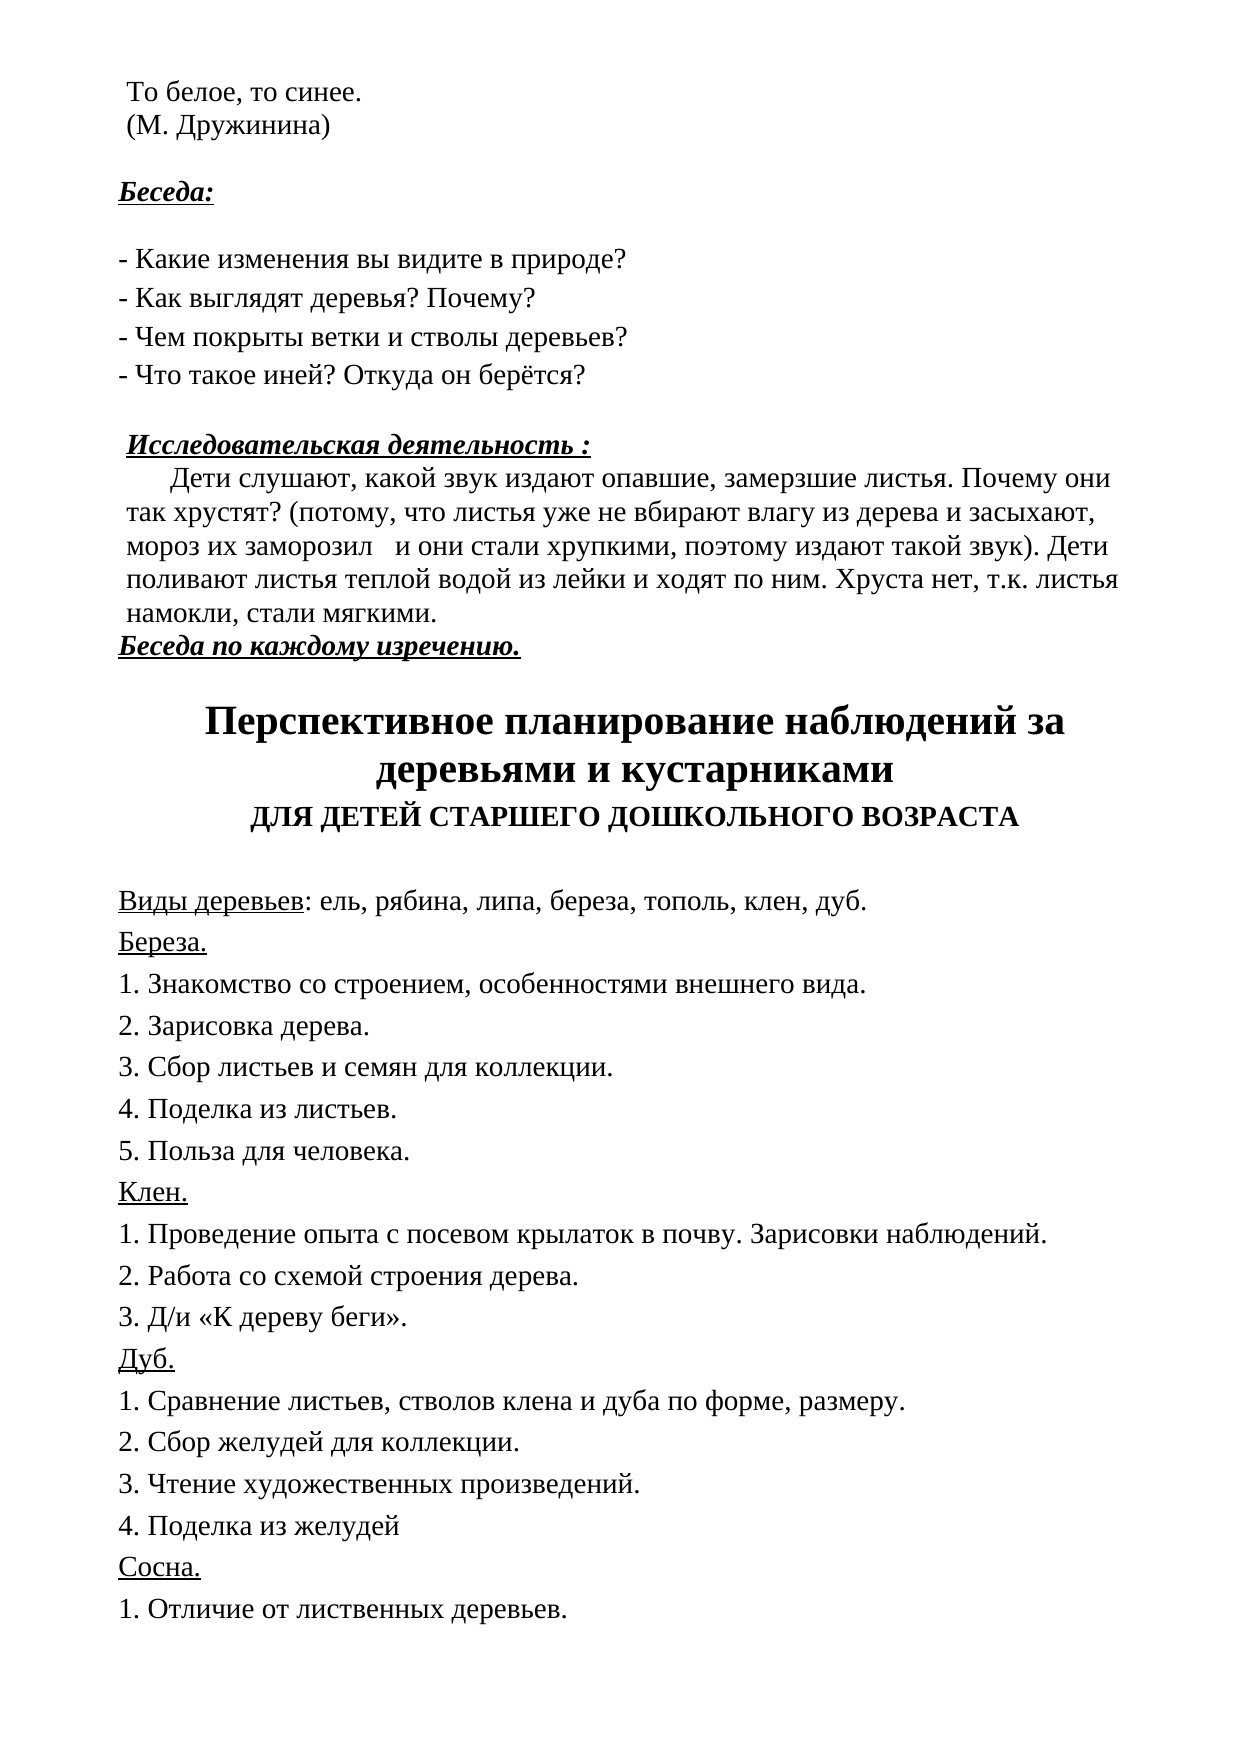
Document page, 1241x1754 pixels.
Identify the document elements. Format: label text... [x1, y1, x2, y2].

text - Как выглядят деревья? Почему? [118, 280, 1144, 314]
text 3. Чтение художественных произведений. [118, 1458, 1152, 1499]
text 2. Зарисовка дерева. [118, 999, 1152, 1041]
text 2. Работа со схемой строения дерева. [118, 1249, 1152, 1291]
text 3. Сбор листьев и семян для коллекции. [118, 1041, 1152, 1083]
text 1. Знакомство со строением, особенностями внешнего вида. [118, 958, 1152, 999]
text 4. Поделка из желудей [118, 1499, 1152, 1541]
text Беседа по каждому изречению. [118, 628, 1144, 662]
text Дуб. [118, 1333, 1152, 1374]
text Клен. [118, 1166, 1152, 1208]
text 2. Сбор желудей для коллекции. [118, 1416, 1152, 1458]
text (М. Дружинина) [126, 107, 1144, 141]
text ДЛЯ ДЕТЕЙ СТАРШЕГО ДОШКОЛЬНОГО ВОЗРАСТА [118, 791, 1152, 833]
text 1. Отличие от лиственных деревьев. [118, 1583, 1152, 1624]
text 5. Польза для человека. [118, 1124, 1152, 1166]
text Перспективное планирование наблюдений за деревьями и кустарниками [118, 695, 1152, 791]
text 1. Сравнение листьев, стволов клена и дуба по форме, размеру. [118, 1374, 1152, 1416]
text 4. Поделка из листьев. [118, 1083, 1152, 1124]
text 1. Проведение опыта с посевом крылаток в почву. Зарисовки наблюдений. [118, 1208, 1152, 1249]
text Исследовательская деятельность : [126, 427, 1144, 461]
text - Чем покрыты ветки и стволы деревьев? - Что такое иней? Откуда он берётся? [118, 319, 1144, 423]
text Береза. [118, 916, 1152, 958]
text - Какие изменения вы видите в природе? [118, 242, 1144, 275]
text То белое, то синее. [126, 74, 1144, 107]
text Беседа: [118, 174, 1144, 208]
text 3. Д/и «К дереву беги». [118, 1291, 1152, 1333]
text Виды деревьев: ель, рябина, липа, береза, тополь, клен, дуб. [118, 874, 1152, 916]
text Сосна. [118, 1541, 1152, 1583]
text Дети слушают, какой звук издают опавшие, замерзшие листья. Почему они так хрустят? (потому, что листья уже не вбирают влагу из дерева и засыхают, мороз их заморозил и они стали хрупкими, поэтому издают такой звук). Дети поливают листья теплой водой из лейки и ходят по ним. Хруста нет, т.к. листья намокли, стали мягкими. [126, 461, 1144, 628]
